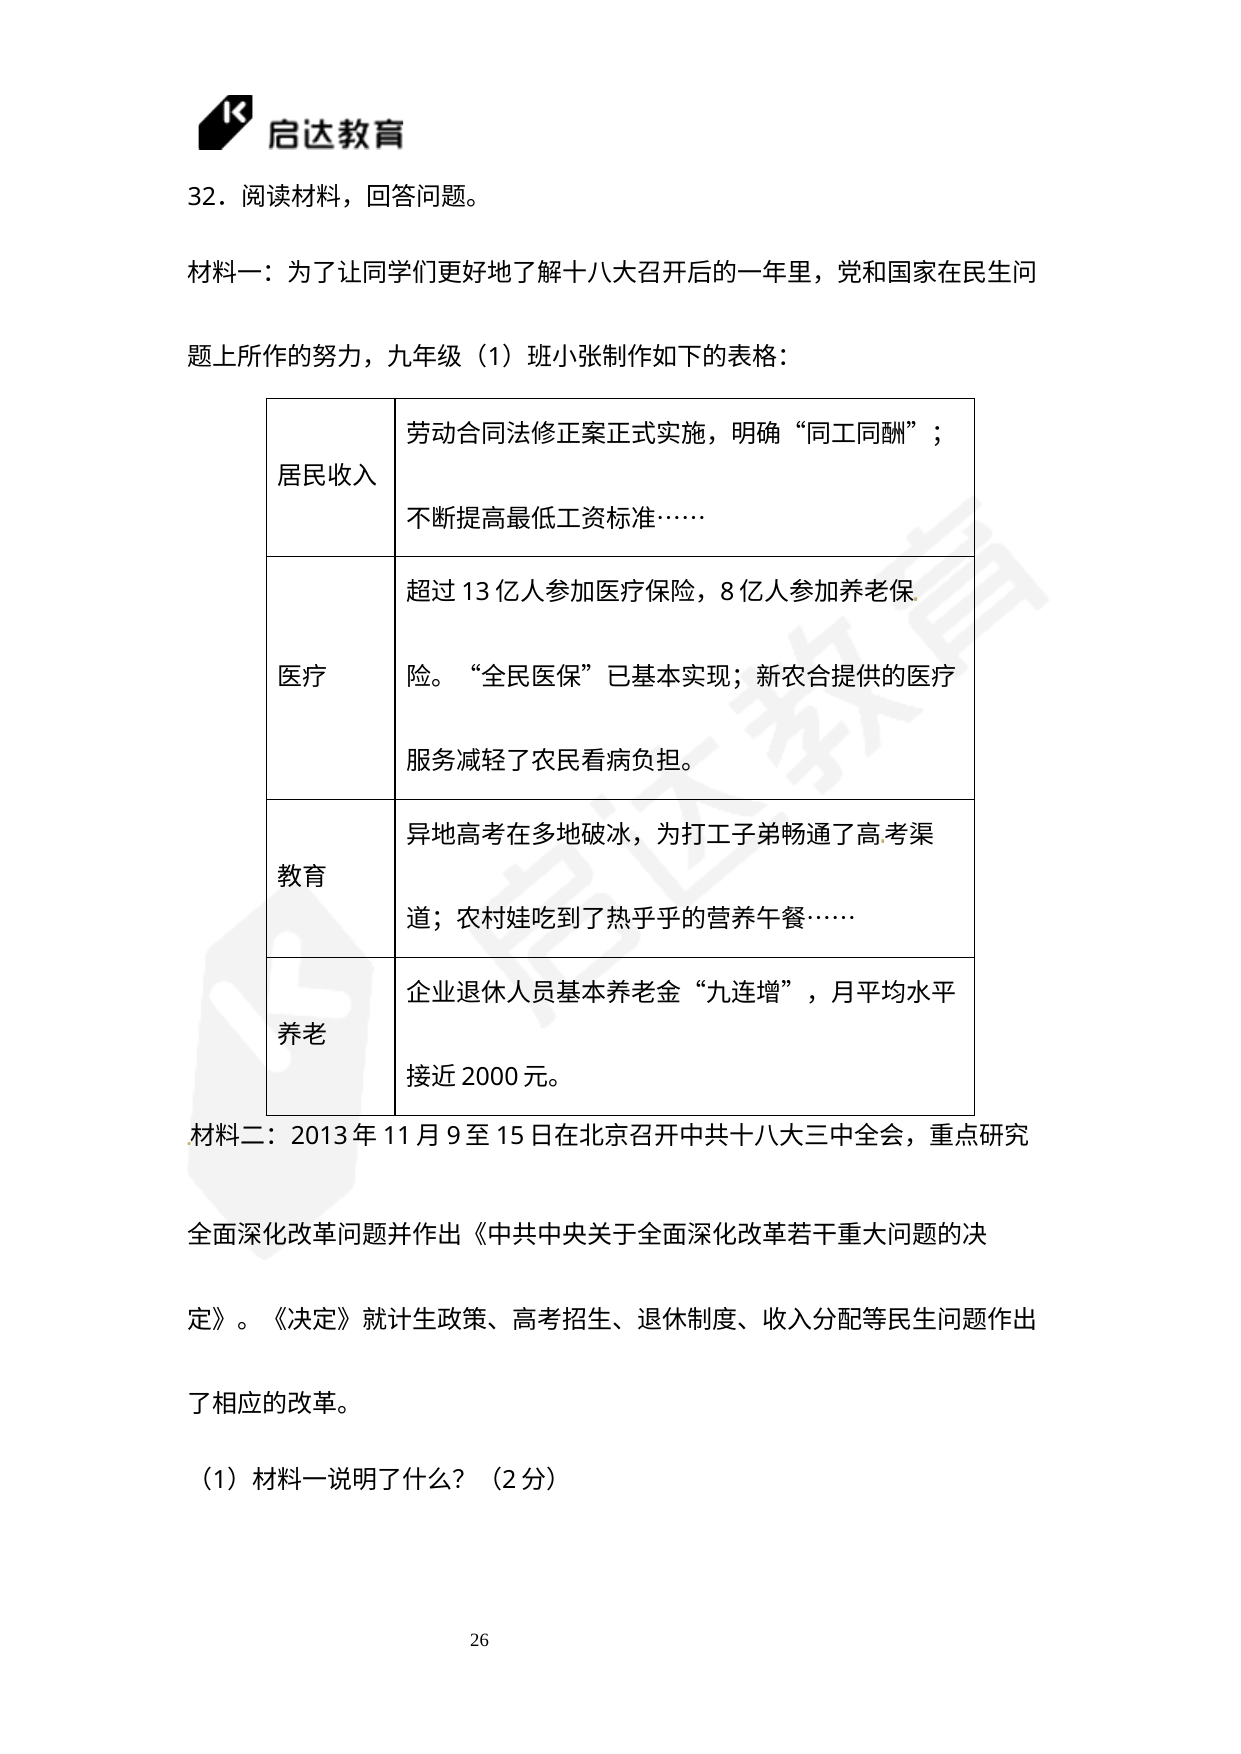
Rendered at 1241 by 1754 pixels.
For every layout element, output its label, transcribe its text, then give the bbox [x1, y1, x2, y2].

table_header 居民收入 [267, 399, 394, 556]
table_header 劳动合同法修正案正式实施，明确“同工同酬”；不断提高最低工资标准…… [396, 399, 974, 556]
table_cell 超过13亿人参加医疗保险，8亿人参加养老保险。“全民医保”已基本实现；新农合提供的医疗服务减轻了农民看病负担。 [396, 557, 974, 799]
text 32．阅读材料，回答问题。 [187, 162, 1053, 227]
table_cell 教育 [267, 800, 394, 957]
table_cell 养老 [267, 958, 394, 1115]
text （1）材料一说明了什么？（2分） [187, 1445, 1053, 1510]
picture [198, 95, 404, 150]
table_cell 医疗 [267, 557, 394, 799]
table_cell 异地高考在多地破冰，为打工子弟畅通了高考渠道；农村娃吃到了热乎乎的营养午餐…… [396, 800, 974, 957]
table_cell 企业退休人员基本养老金“九连增”，月平均水平接近2000元。 [396, 958, 974, 1115]
text 材料二：2013年11月9至15日在北京召开中共十八大三中全会，重点研究全面深化改革问题并作出《中共中央关于全面深化改革若干重大问题的决定》。《决定》就计生政策、高考招生、退休制度、收入分配等民生问题作出了相应的改革。 [187, 1116, 1053, 1434]
text 材料一：为了让同学们更好地了解十八大召开后的一年里，党和国家在民生问题上所作的努力，九年级（1）班小张制作如下的表格： [187, 238, 1053, 387]
